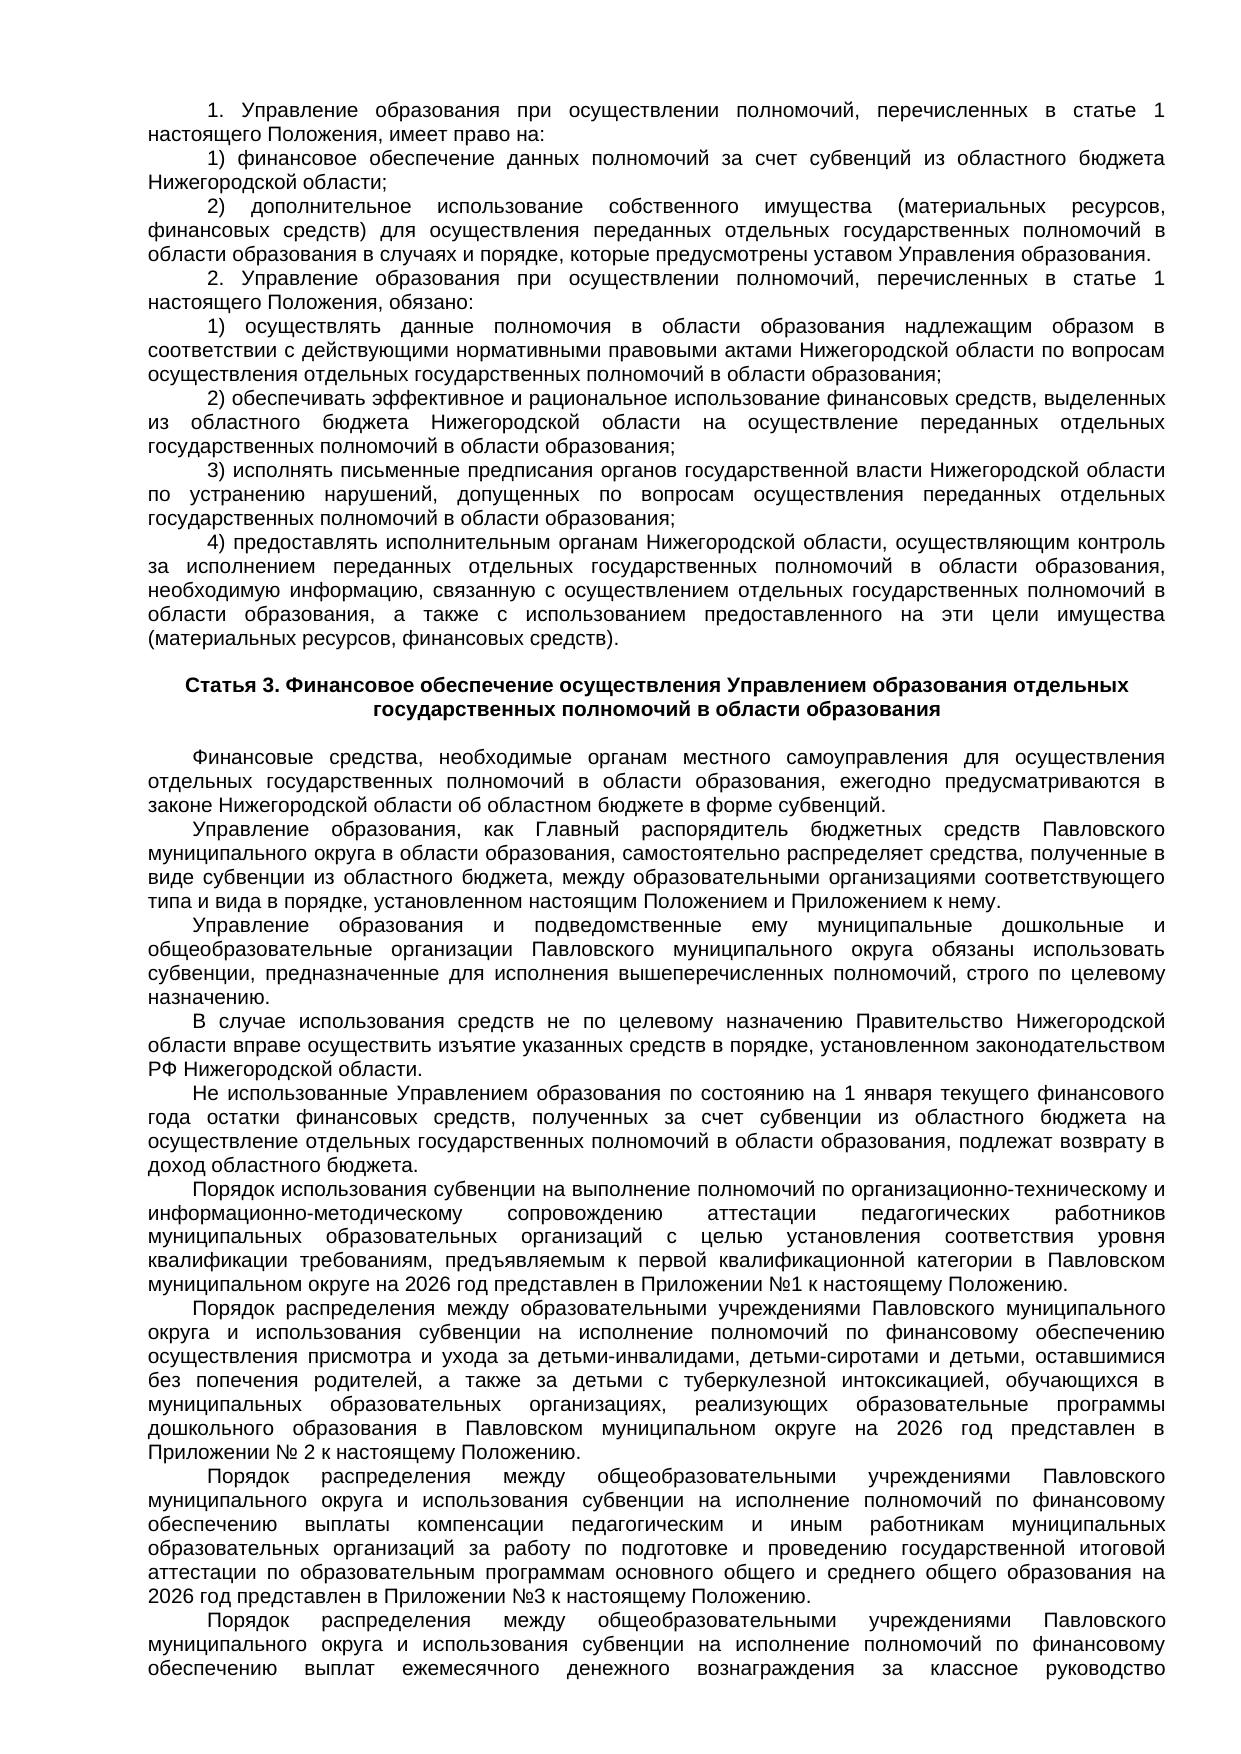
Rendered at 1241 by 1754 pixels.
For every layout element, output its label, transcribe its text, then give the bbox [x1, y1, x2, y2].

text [148, 1608, 1166, 1679]
text В случае использования средств не по целевому назначению Правительство Нижегородской области вправе осуществить изъятие указанных средств в порядке, установленном законодательством РФ Нижегородской области. [148, 1009, 1166, 1081]
text 2) обеспечивать эффективное и рациональное использование финансовых средств, выделенных из областного бюджета Нижегородской области на осуществление переданных отдельных государственных полномочий в области образования; [148, 386, 1166, 458]
text 2. Управление образования при осуществлении полномочий, перечисленных в статье 1 настоящего Положения, обязано: [148, 266, 1166, 314]
text 1) финансовое обеспечение данных полномочий за счет субвенций из областного бюджета Нижегородской области; [148, 146, 1166, 194]
text 1. Управление образования при осуществлении полномочий, перечисленных в статье 1 настоящего Положения, имеет право на: [148, 98, 1166, 146]
text Не использованные Управлением образования по состоянию на 1 января текущего финансового года остатки финансовых средств, полученных за счет субвенции из областного бюджета на осуществление отдельных государственных полномочий в области образования, подлежат возврату в доход областного бюджета. [148, 1081, 1166, 1176]
text 3) исполнять письменные предписания органов государственной власти Нижегородской области по устранению нарушений, допущенных по вопросам осуществления переданных отдельных государственных полномочий в области образования; [148, 458, 1166, 529]
text Порядок распределения между общеобразовательными учреждениями Павловского муниципального округа и использования субвенции на исполнение полномочий по финансовому обеспечению выплаты компенсации педагогическим и иным работникам муниципальных образовательных организаций за работу по подготовке и проведению государственной итоговой аттестации по образовательным программам основного общего и среднего общего образования на 2026 год представлен в Приложении №3 к настоящему Положению. [148, 1464, 1166, 1608]
text Порядок распределения между образовательными учреждениями Павловского муниципального округа и использования субвенции на исполнение полномочий по финансовому обеспечению осуществления присмотра и ухода за детьми-инвалидами, детьми-сиротами и детьми, оставшимися без попечения родителей, а также за детьми с туберкулезной интоксикацией, обучающихся в муниципальных образовательных организациях, реализующих образовательные программы дошкольного образования в Павловском муниципальном округе на 2026 год представлен в Приложении № 2 к настоящему Положению. [148, 1296, 1166, 1464]
text Порядок использования субвенции на выполнение полномочий по организационно-техническому и информационно-методическому сопровождению аттестации педагогических работников муниципальных образовательных организаций с целью установления соответствия уровня квалификации требованиям, предъявляемым к первой квалификационной категории в Павловском муниципальном округе на 2026 год представлен в Приложении №1 к настоящему Положению. [148, 1176, 1166, 1296]
text 4) предоставлять исполнительным органам Нижегородской области, осуществляющим контроль за исполнением переданных отдельных государственных полномочий в области образования, необходимую информацию, связанную с осуществлением отдельных государственных полномочий в области образования, а также с использованием предоставленного на эти цели имущества (материальных ресурсов, финансовых средств). [148, 529, 1166, 649]
text 1) осуществлять данные полномочия в области образования надлежащим образом в соответствии с действующими нормативными правовыми актами Нижегородской области по вопросам осуществления отдельных государственных полномочий в области образования; [148, 314, 1166, 386]
text Управление образования, как Главный распорядитель бюджетных средств Павловского муниципального округа в области образования, самостоятельно распределяет средства, полученные в виде субвенции из областного бюджета, между образовательными организациями соответствующего типа и вида в порядке, установленном настоящим Положением и Приложением к нему. [148, 817, 1166, 913]
text Статья 3. Финансовое обеспечение осуществления Управлением образования отдельных государственных полномочий в области образования [148, 673, 1166, 721]
text Управление образования и подведомственные ему муниципальные дошкольные и общеобразовательные организации Павловского муниципального округа обязаны использовать субвенции, предназначенные для исполнения вышеперечисленных полномочий, строго по целевому назначению. [148, 913, 1166, 1009]
text 2) дополнительное использование собственного имущества (материальных ресурсов, финансовых средств) для осуществления переданных отдельных государственных полномочий в области образования в случаях и порядке, которые предусмотрены уставом Управления образования. [148, 194, 1166, 266]
text Финансовые средства, необходимые органам местного самоуправления для осуществления отдельных государственных полномочий в области образования, ежегодно предусматриваются в законе Нижегородской области об областном бюджете в форме субвенций. [148, 745, 1166, 817]
